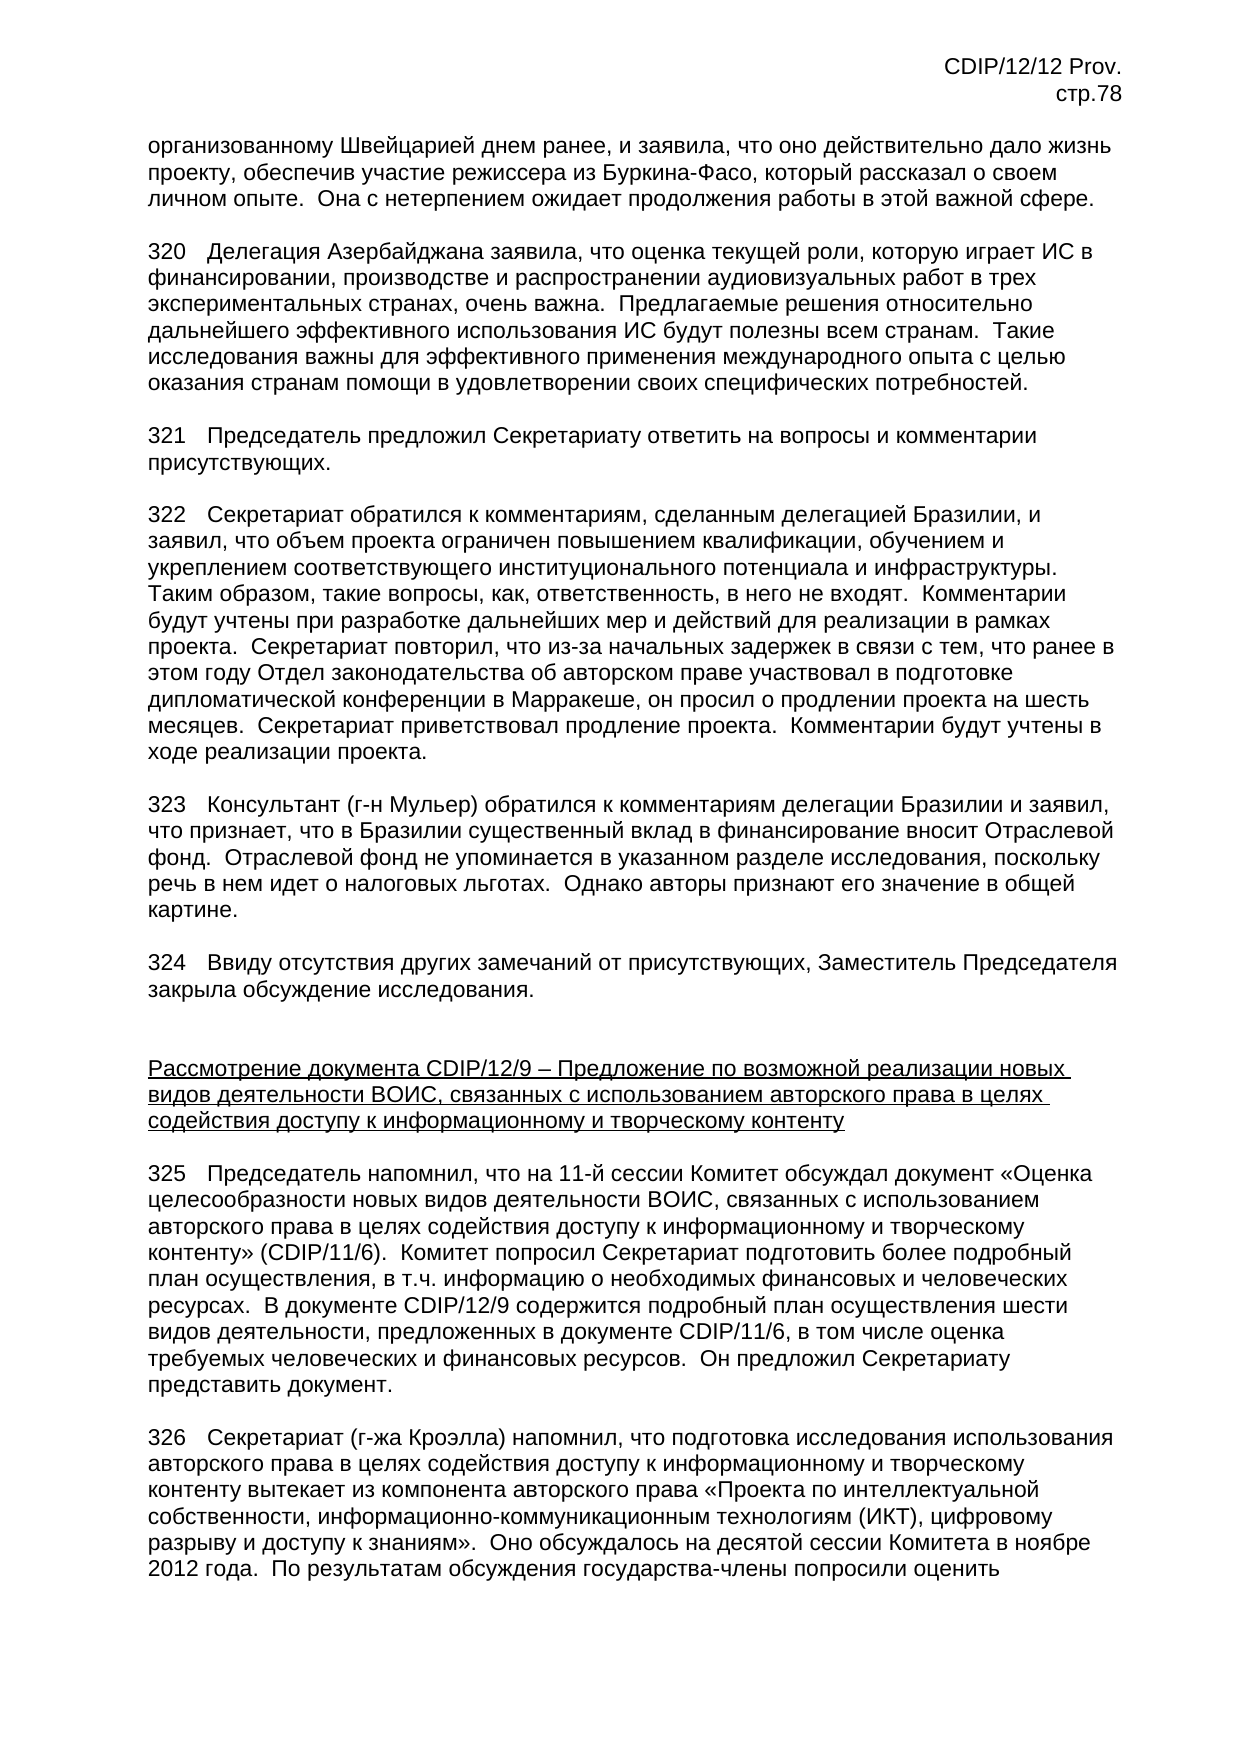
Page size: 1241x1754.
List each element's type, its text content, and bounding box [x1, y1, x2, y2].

text Делегация Азербайджана заявила, что оценка текущей роли, которую играет ИС в финансировании, производстве и распространении аудиовизуальных работ в трех экспериментальных странах, очень важна. Предлагаемые решения относительно дальнейшего эффективного использования ИС будут полезны всем странам. Такие исследования важны для эффективного применения международного опыта с целью оказания странам помощи в удовлетворении своих специфических потребностей. [148, 238, 1122, 396]
text Рассмотрение документа CDIP/12/9 – Предложение по возможной реализации новых видов деятельности ВОИС, связанных с использованием авторского права в целях содействия доступу к информационному и творческому контенту [148, 1054, 1122, 1134]
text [148, 1423, 1122, 1582]
text Председатель предложил Секретариату ответить на вопросы и комментарии присутствующих. [148, 422, 1122, 475]
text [148, 132, 1122, 211]
text Ввиду отсутствия других замечаний от присутствующих, Заместитель Председателя закрыла обсуждение исследования. [148, 949, 1122, 1002]
text Секретариат обратился к комментариям, сделанным делегацией Бразилии, и заявил, что объем проекта ограничен повышением квалификации, обучением и укреплением соответствующего институционального потенциала и инфраструктуры. Таким образом, такие вопросы, как, ответственность, в него не входят. Комментарии будут учтены при разработке дальнейших мер и действий для реализации в рамках проекта. Секретариат повторил, что из-за начальных задержек в связи с тем, что ранее в этом году Отдел законодательства об авторском праве участвовал в подготовке дипломатической конференции в Марракеше, он просил о продлении проекта на шесть месяцев. Секретариат приветствовал продление проекта. Комментарии будут учтены в ходе реализации проекта. [148, 501, 1122, 765]
text Председатель напомнил, что на 11-й сессии Комитет обсуждал документ «Оценка целесообразности новых видов деятельности ВОИС, связанных с использованием авторского права в целях содействия доступу к информационному и творческому контенту» (CDIP/11/6). Комитет попросил Секретариат подготовить более подробный план осуществления, в т.ч. информацию о необходимых финансовых и человеческих ресурсах. В документе CDIP/12/9 содержится подробный план осуществления шести видов деятельности, предложенных в документе CDIP/11/6, в том числе оценка требуемых человеческих и финансовых ресурсов. Он предложил Секретариату представить документ. [148, 1160, 1122, 1397]
text Консультант (г-н Мульер) обратился к комментариям делегации Бразилии и заявил, что признает, что в Бразилии существенный вклад в финансирование вносит Отраслевой фонд. Отраслевой фонд не упоминается в указанном разделе исследования, поскольку речь в нем идет о налоговых льготах. Однако авторы признают его значение в общей картине. [148, 791, 1122, 923]
